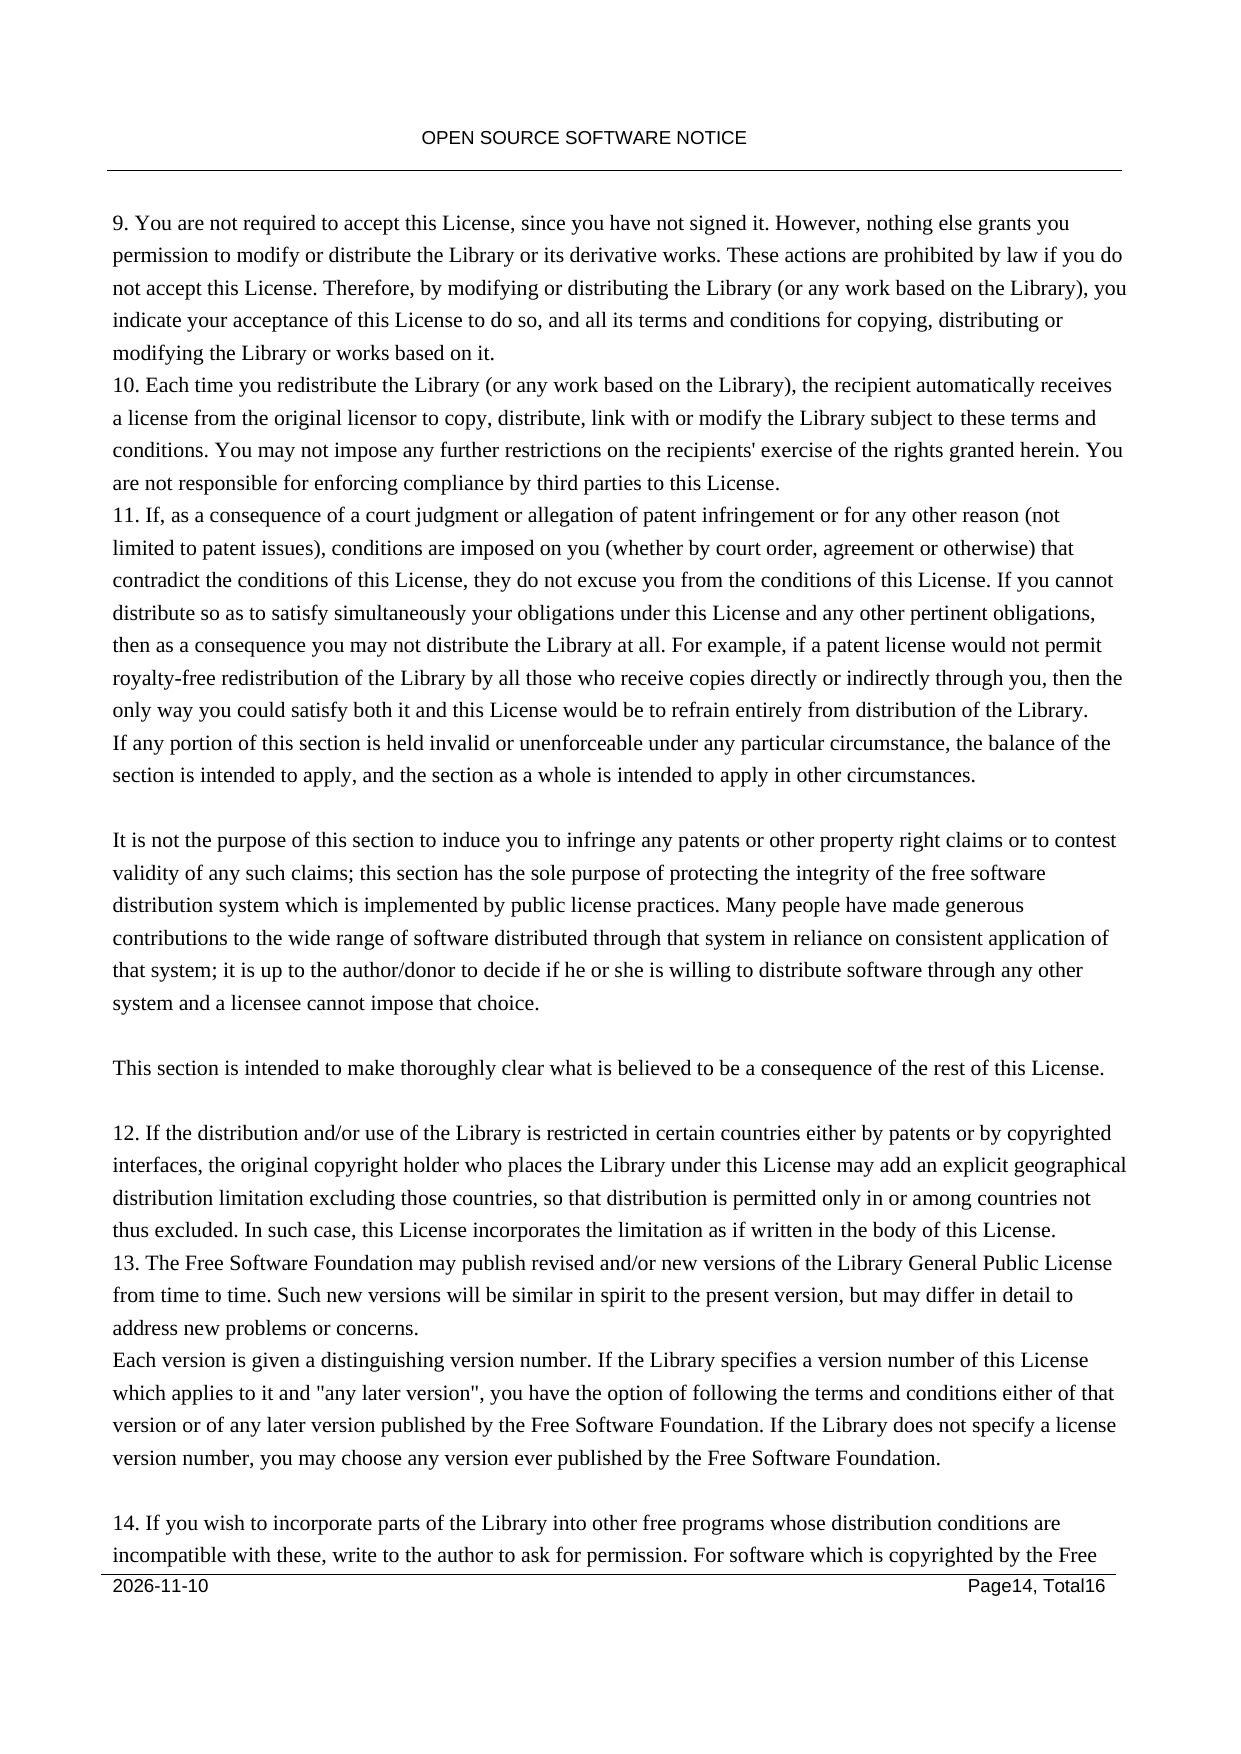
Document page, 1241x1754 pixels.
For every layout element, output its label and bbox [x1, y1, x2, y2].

text [112, 206, 1128, 1571]
